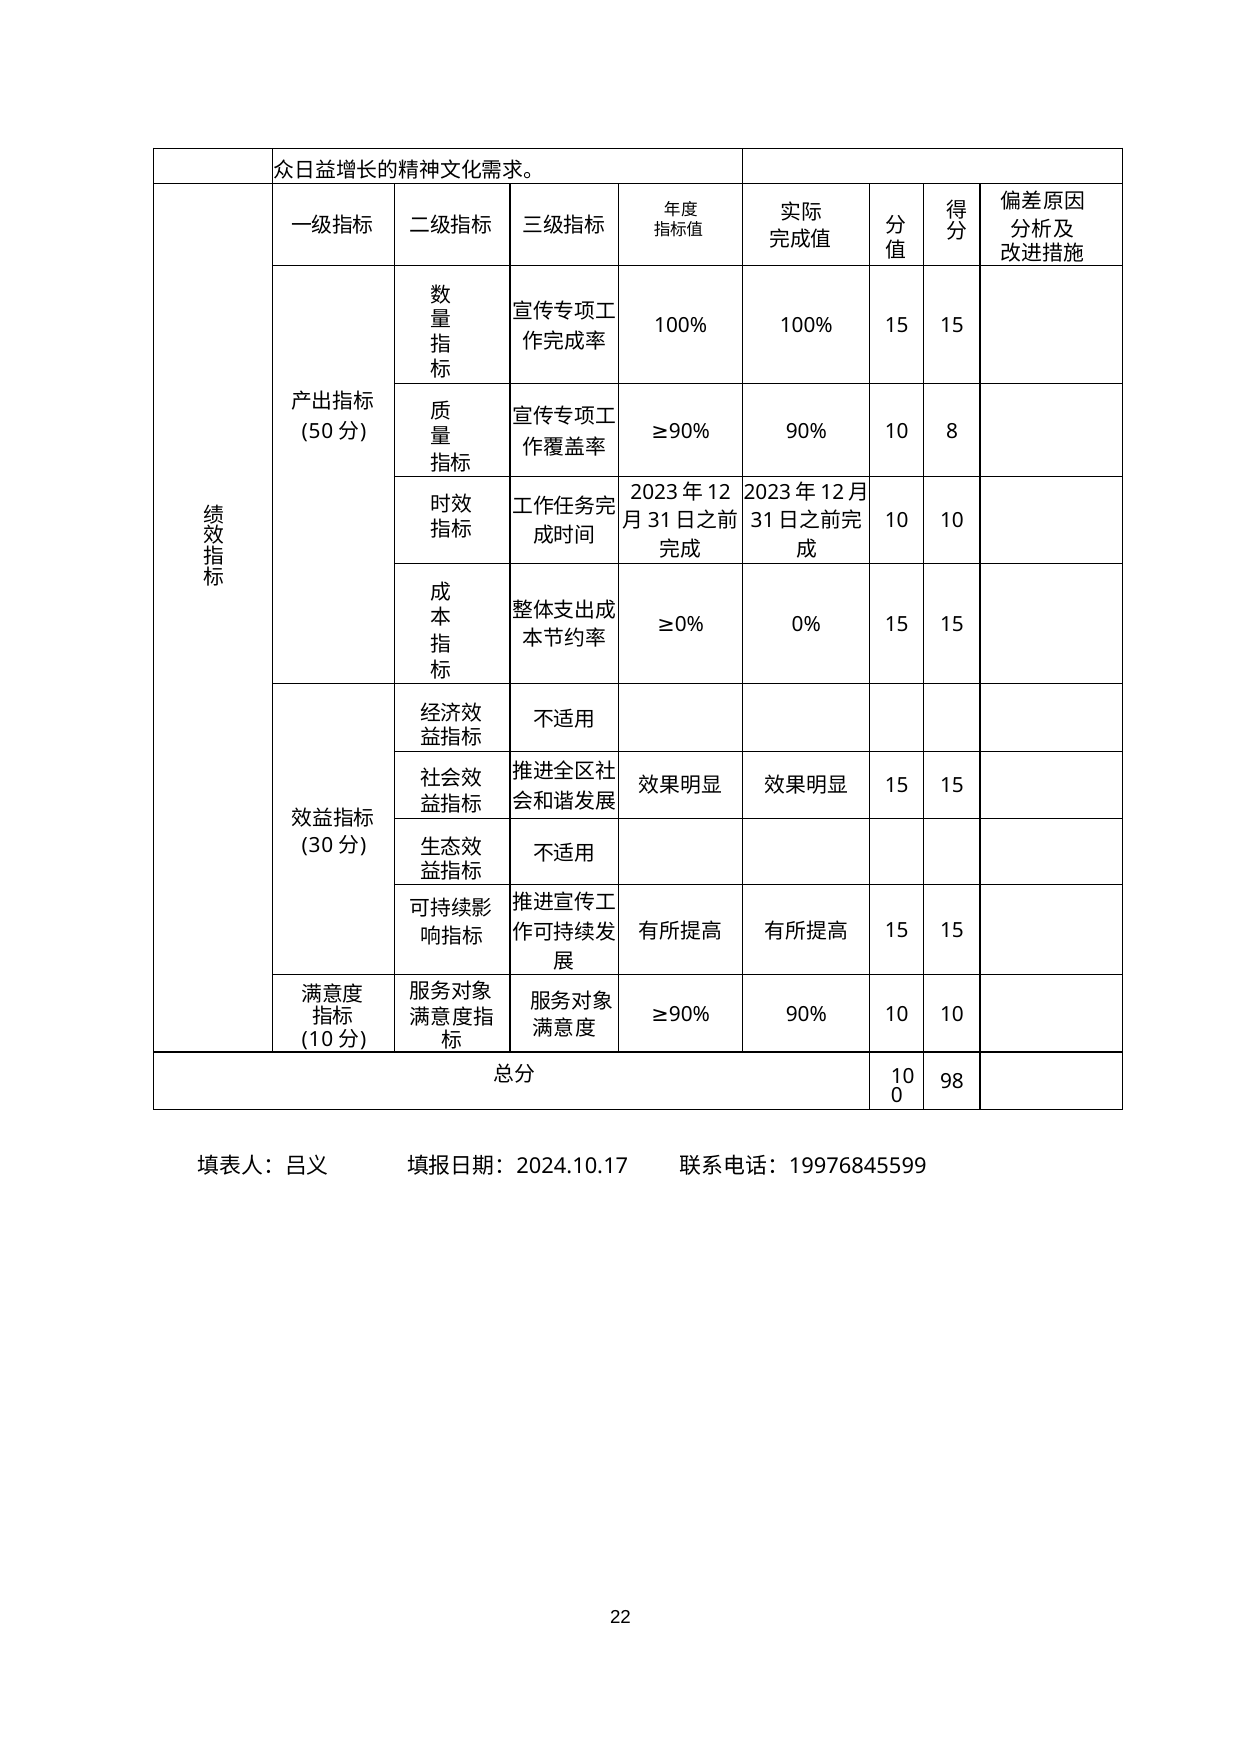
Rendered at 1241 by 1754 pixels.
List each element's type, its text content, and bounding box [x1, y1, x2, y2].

table_cell 90% [743, 975, 869, 1051]
table_cell 数量指标 [395, 266, 509, 383]
table_cell 2023年12月31日之前完成 [743, 477, 869, 562]
table_cell 100% [743, 266, 869, 383]
table_cell 质量指标 [395, 384, 509, 476]
text 填表人：吕义 填报日期：2024.10.17 联系电话：19976845599 [153, 1148, 1057, 1179]
table_cell 效果明显 [619, 752, 742, 818]
table_cell 产出指标 (50分) [273, 266, 394, 683]
table_cell [981, 752, 1122, 818]
table_cell 10 [924, 975, 979, 1051]
table_cell [981, 1053, 1122, 1109]
table_cell 10 [870, 477, 923, 562]
table_cell 100 [870, 1053, 923, 1109]
table_cell 分值 [870, 184, 923, 264]
table_cell 宣传专项工作覆盖率 [511, 384, 618, 476]
table_cell 效益指标 (30分) [273, 684, 394, 974]
table_cell 年度指标值 [619, 184, 742, 264]
table_cell [981, 885, 1122, 974]
table_cell 工作任务完成时间 [511, 477, 618, 562]
table_cell 90% [743, 384, 869, 476]
table_cell 三级指标 [511, 184, 618, 264]
table_cell 满意度 指标 (10分) [273, 975, 394, 1051]
table_cell 偏差原因分析及 改进措施 [981, 184, 1122, 264]
table_cell [981, 564, 1122, 683]
table_cell 推进宣传工作可持续发展 [511, 885, 618, 974]
table_cell 15 [870, 564, 923, 683]
table_cell 10 [870, 384, 923, 476]
table_cell [924, 684, 979, 751]
table_cell 有所提高 [619, 885, 742, 974]
table_cell 成本指标 [395, 564, 509, 683]
table_cell [981, 477, 1122, 562]
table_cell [273, 149, 742, 183]
table_cell ≥90% [619, 975, 742, 1051]
table_cell 0% [743, 564, 869, 683]
table_cell [619, 684, 742, 751]
table_cell 不适用 [511, 819, 618, 884]
table_cell 效果明显 [743, 752, 869, 818]
table_cell 15 [870, 752, 923, 818]
table_cell [743, 684, 869, 751]
table_cell 二级指标 [395, 184, 509, 264]
table_cell 不适用 [511, 684, 618, 751]
table_cell 15 [924, 752, 979, 818]
table_cell 绩效指标 [154, 184, 272, 1051]
table_cell [870, 819, 923, 884]
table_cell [743, 149, 1122, 183]
table_cell ≥90% [619, 384, 742, 476]
table_cell 服务对象 满意度指 标 [395, 975, 509, 1051]
table_cell [981, 684, 1122, 751]
table_cell 可持续影 响指标 [395, 885, 509, 974]
table_cell 10 [924, 477, 979, 562]
table_cell [981, 819, 1122, 884]
table_cell 宣传专项工作完成率 [511, 266, 618, 383]
table_cell 生态效益指标 [395, 819, 509, 884]
table_cell 推进全区社会和谐发展 [511, 752, 618, 818]
table_cell 15 [870, 266, 923, 383]
table_cell 8 [924, 384, 979, 476]
table_cell [619, 819, 742, 884]
table_cell 总分 [154, 1053, 869, 1109]
table_cell 实际完成值 [743, 184, 869, 264]
table_cell 15 [870, 885, 923, 974]
table_cell 社会效益指标 [395, 752, 509, 818]
table_cell 15 [924, 885, 979, 974]
table_cell ≥0% [619, 564, 742, 683]
table_cell 10 [870, 975, 923, 1051]
table_cell 98 [924, 1053, 979, 1109]
table_cell [743, 819, 869, 884]
table_cell 2023年12月31日之前完成 [619, 477, 742, 562]
table_cell 时效指标 [395, 477, 509, 562]
table_cell 经济效益指标 [395, 684, 509, 751]
table_cell 得分 [924, 184, 979, 264]
table_cell 一级指标 [273, 184, 394, 264]
table_cell [981, 384, 1122, 476]
table_cell 100% [619, 266, 742, 383]
table_cell [981, 266, 1122, 383]
table_cell 整体支出成本节约率 [511, 564, 618, 683]
table_cell [924, 819, 979, 884]
table_cell 有所提高 [743, 885, 869, 974]
table_cell [870, 684, 923, 751]
table_cell 服务对象 满意度 [511, 975, 618, 1051]
table_cell [981, 975, 1122, 1051]
table_cell 15 [924, 564, 979, 683]
table_cell 15 [924, 266, 979, 383]
